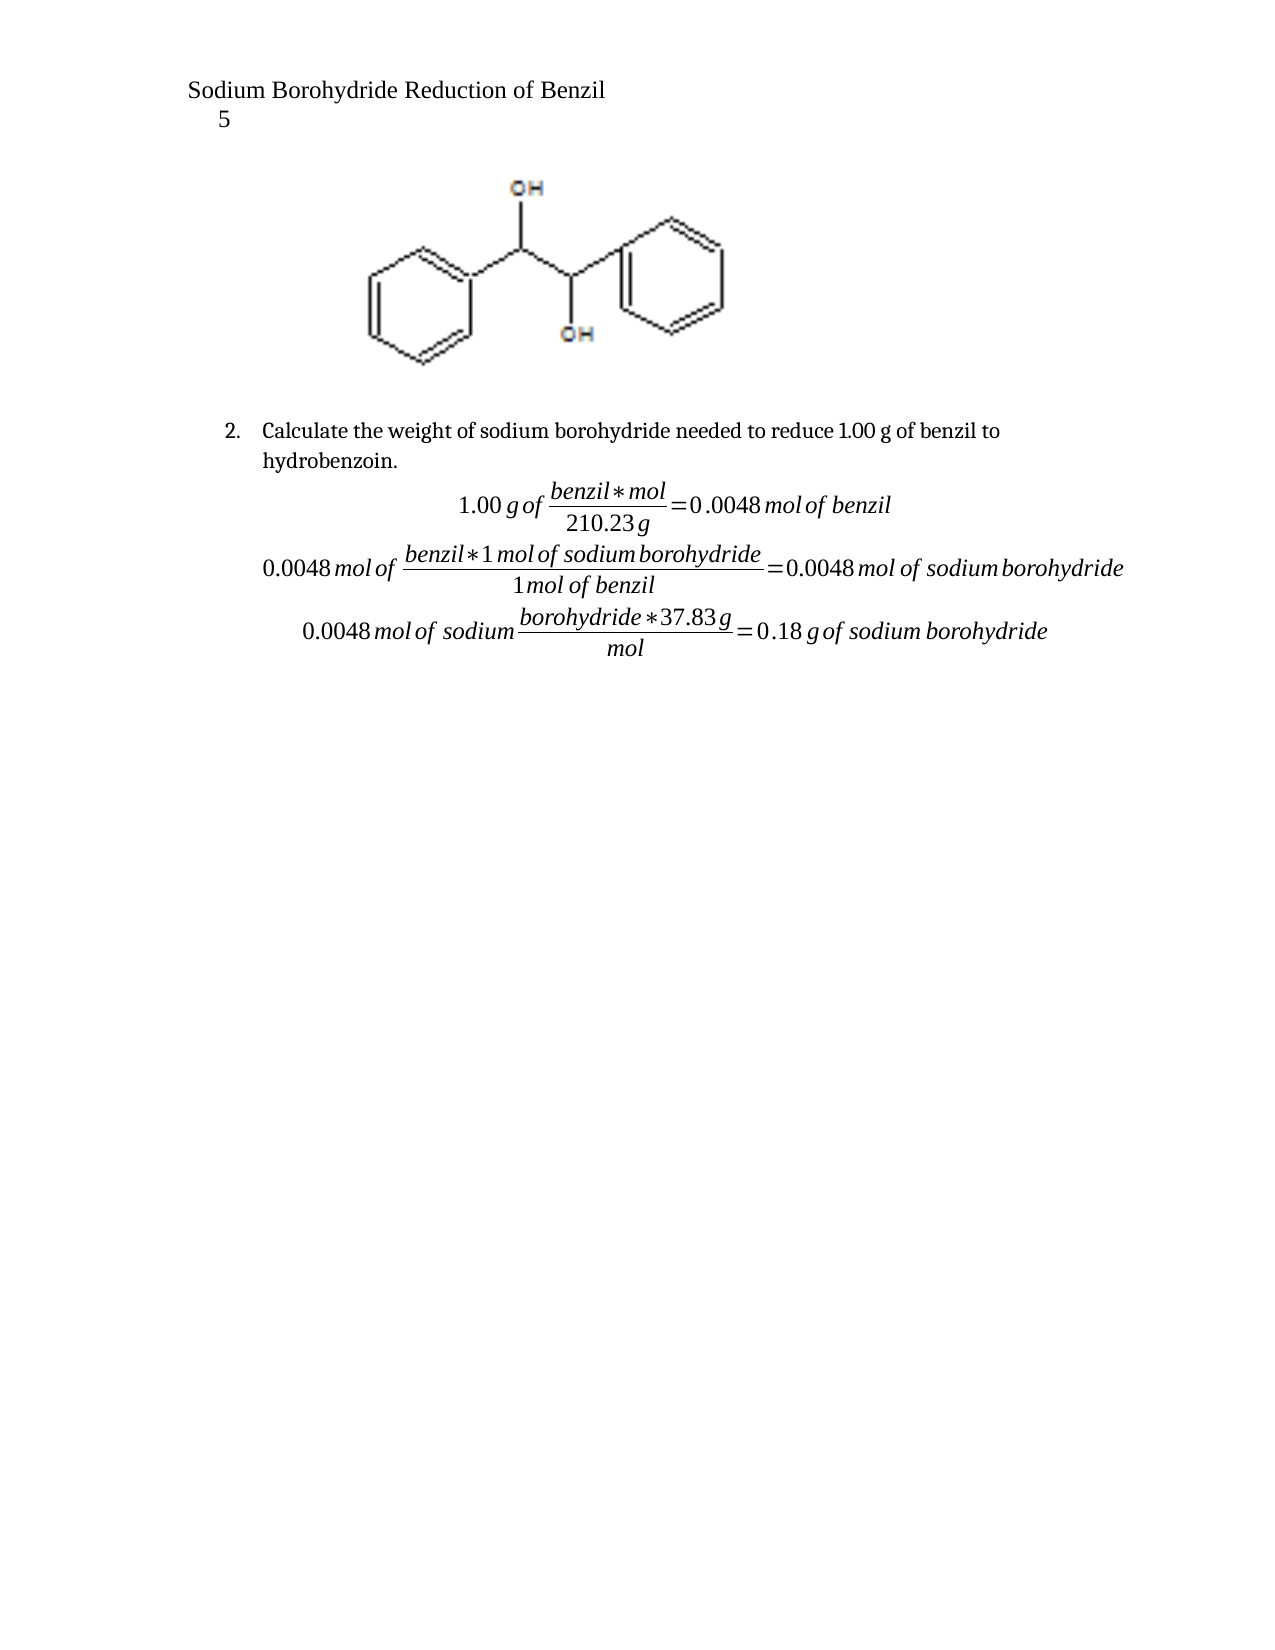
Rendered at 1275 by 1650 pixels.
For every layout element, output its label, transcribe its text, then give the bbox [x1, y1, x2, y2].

list Calculate the weight of sodium borohydride needed to reduce 1.00 g of benzil to hydrobenzoin. [225, 417, 1087, 474]
picture [337, 150, 757, 414]
